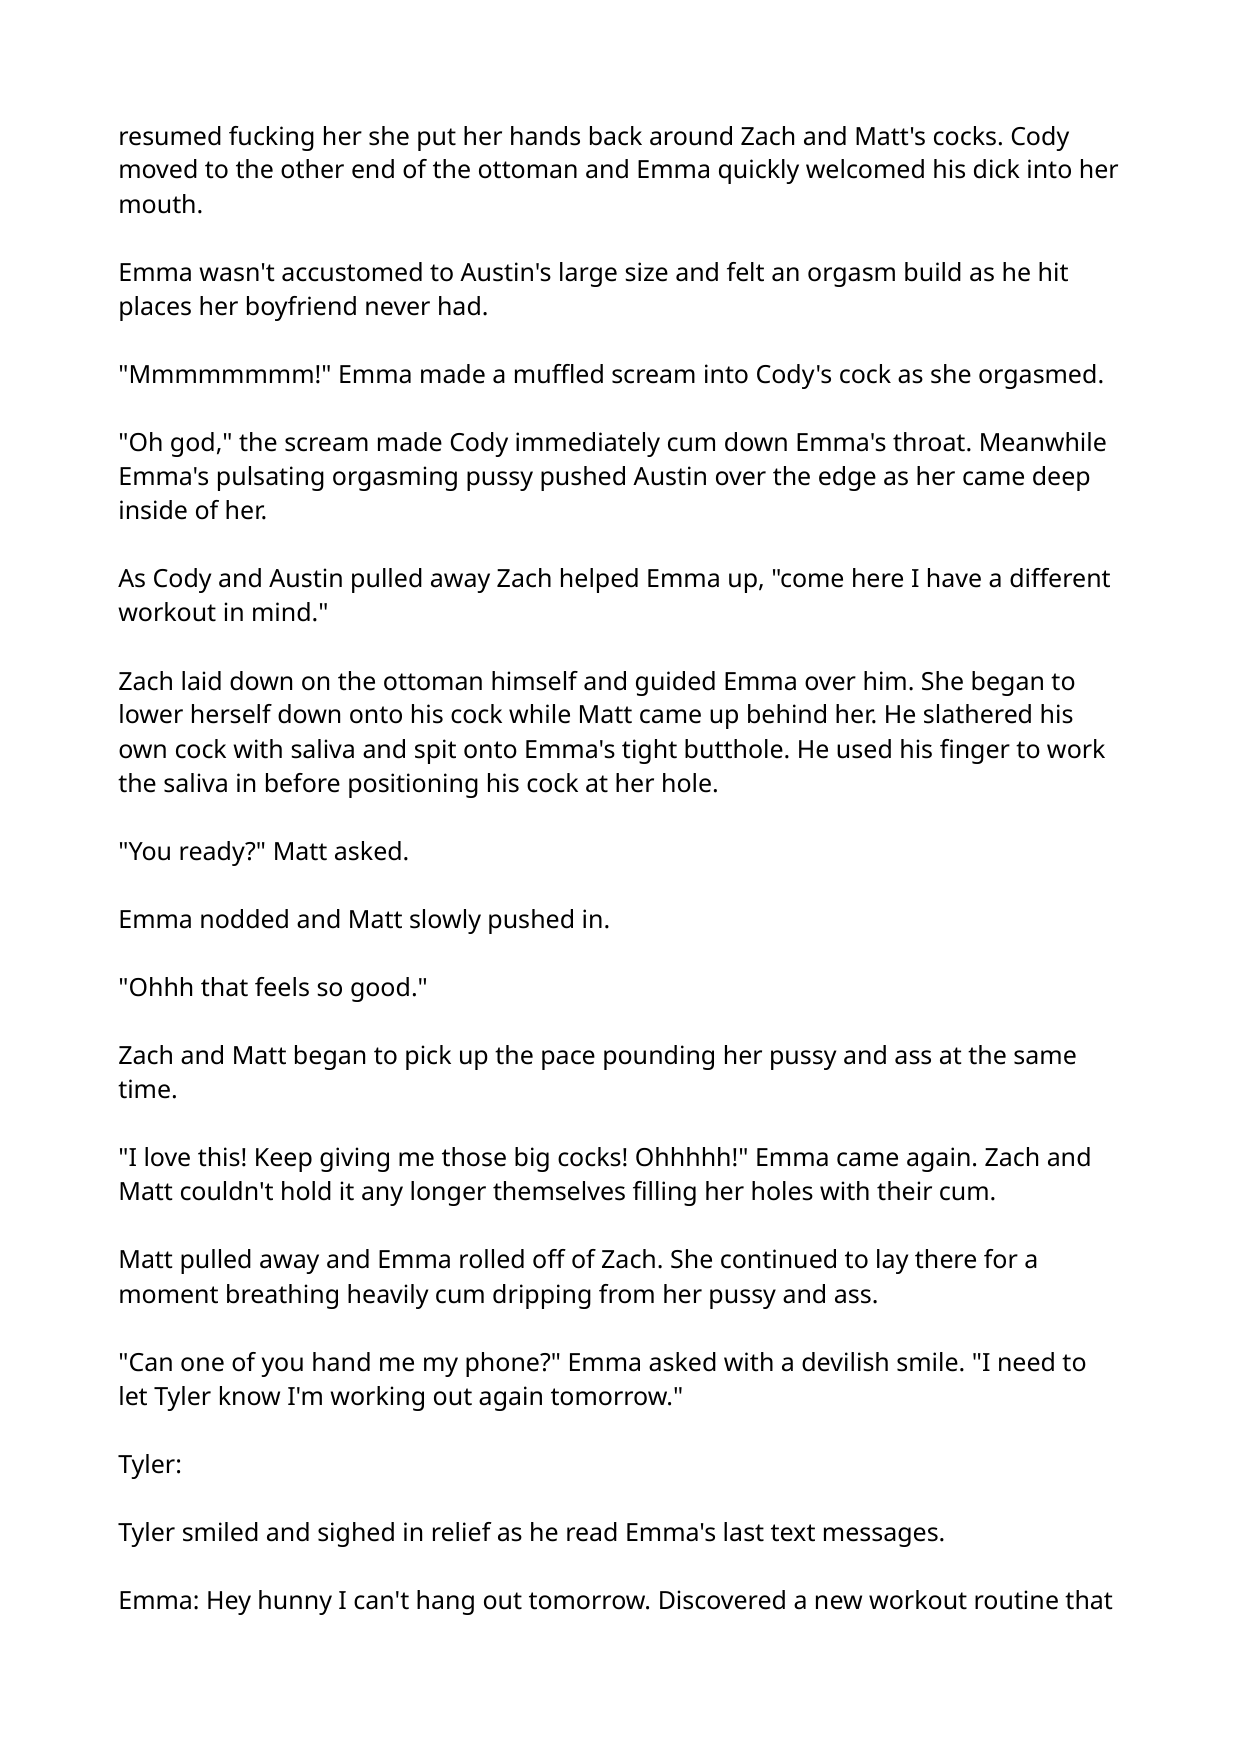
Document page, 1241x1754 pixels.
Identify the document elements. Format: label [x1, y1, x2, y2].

text [118, 118, 1122, 1617]
